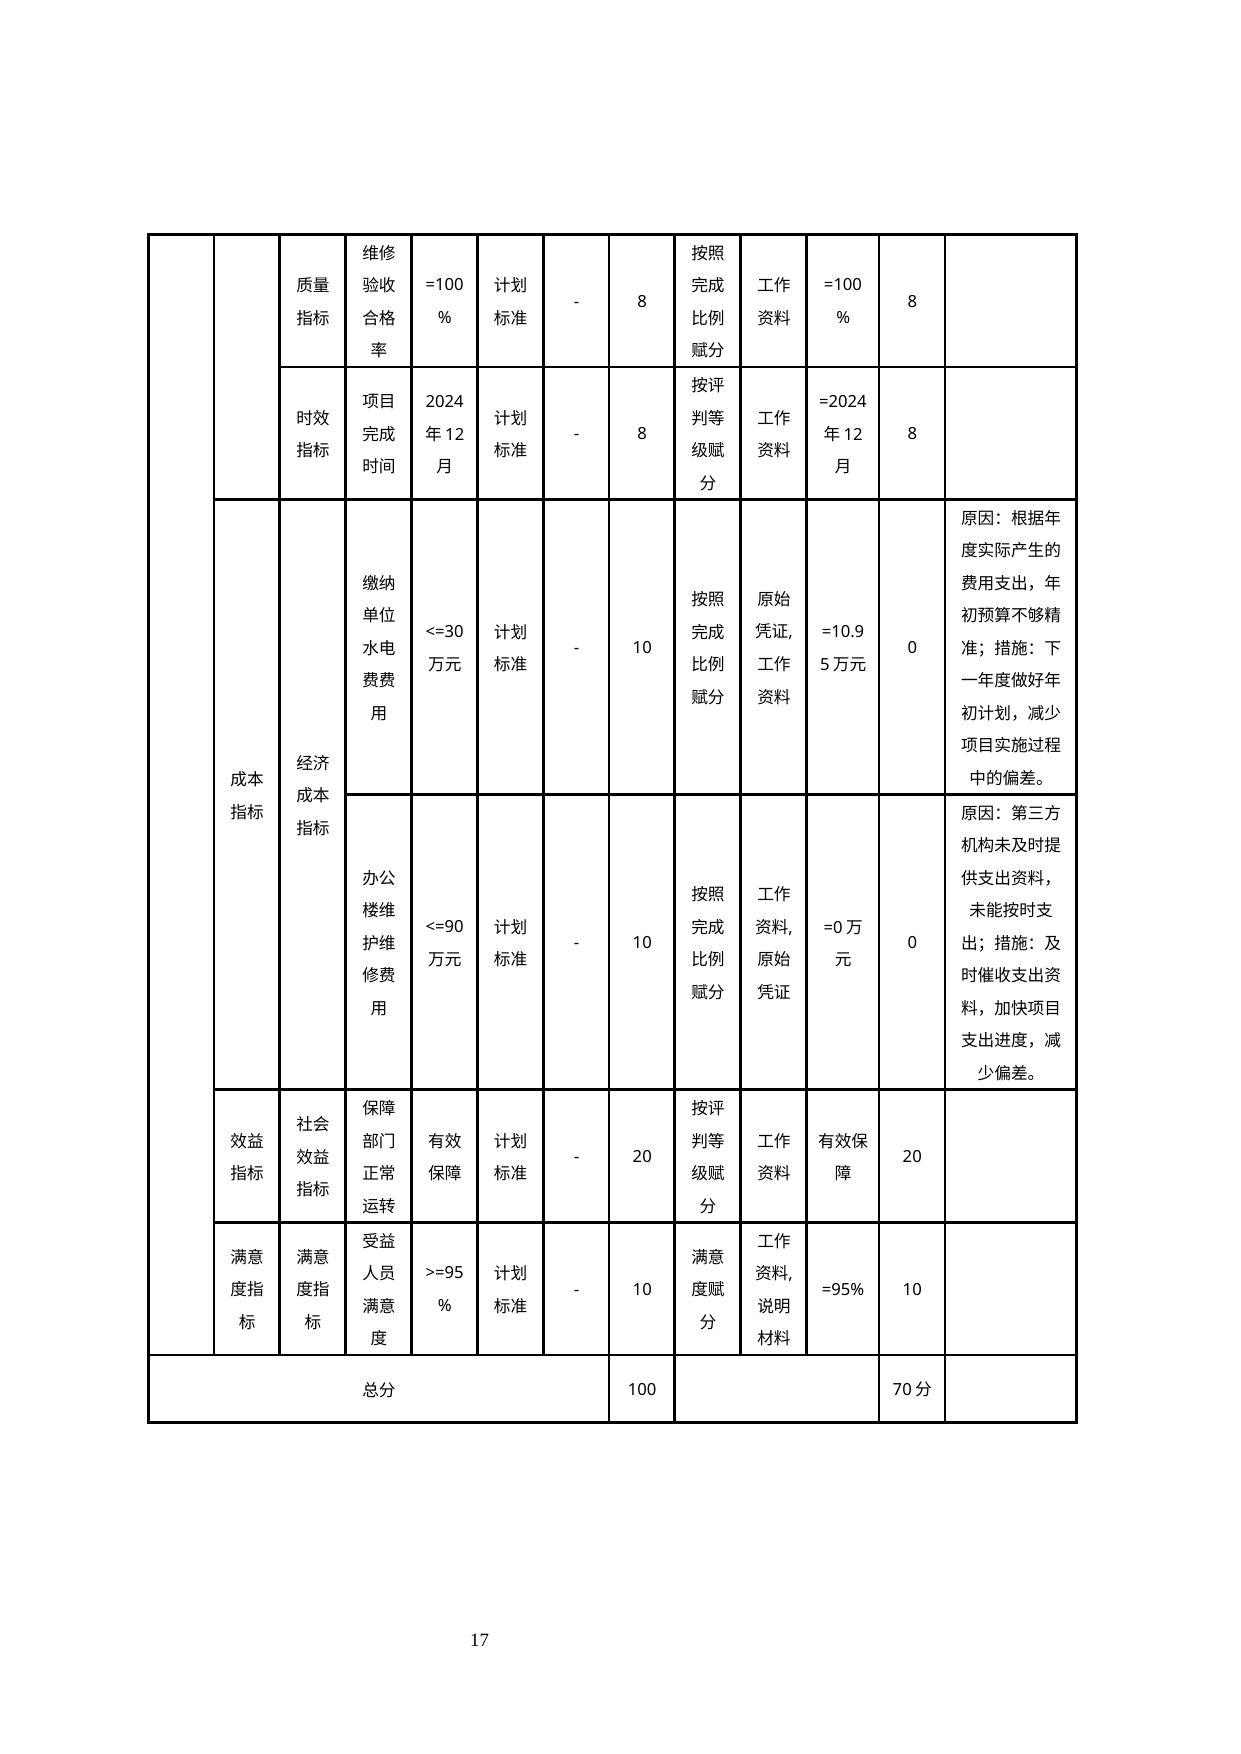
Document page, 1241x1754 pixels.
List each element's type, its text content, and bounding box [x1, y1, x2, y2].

table_cell 工作资料,说明材料 [742, 1224, 805, 1353]
table_cell =100% [413, 236, 476, 366]
table_cell 缴纳单位水电费费用 [347, 501, 410, 793]
table_cell - [545, 501, 608, 793]
table_cell - [545, 796, 608, 1088]
table_cell [946, 1091, 1075, 1221]
table_cell 经济成本指标 [281, 501, 344, 1088]
table_cell 工作资料 [742, 368, 805, 498]
table_cell [946, 1356, 1075, 1421]
table_cell 计划标准 [479, 796, 542, 1088]
table_cell 保障部门正常运转 [347, 1091, 410, 1221]
table_cell 0 [880, 501, 944, 793]
table_cell 工作资料 [742, 236, 805, 366]
table_cell 70分 [880, 1356, 944, 1421]
table_cell <=90万元 [413, 796, 476, 1088]
table_cell 满意度赋分 [676, 1224, 739, 1353]
table_cell 按照完成比例赋分 [676, 796, 739, 1088]
table_cell - [545, 368, 608, 498]
table_cell 办公楼维护维修费用 [347, 796, 410, 1088]
table_cell 有效保障 [413, 1091, 476, 1221]
table_cell 0 [880, 796, 944, 1088]
table_cell 工作资料 [742, 1091, 805, 1221]
table_cell 按评判等级赋分 [676, 368, 739, 498]
table_cell 原因：第三方机构未及时提供支出资料，未能按时支出；措施：及时催收支出资料，加快项目支出进度，减少偏差。 [946, 796, 1075, 1088]
table_cell 计划标准 [479, 368, 542, 498]
table_cell =2024年12月 [808, 368, 878, 498]
table_cell 20 [880, 1091, 944, 1221]
table_cell 按照完成比例赋分 [676, 501, 739, 793]
table_cell 10 [610, 1224, 673, 1353]
table_cell =95% [808, 1224, 878, 1353]
table_cell 维修验收合格率 [347, 236, 410, 366]
table_cell [946, 1224, 1075, 1353]
table_cell >=95% [413, 1224, 476, 1353]
table_cell 计划标准 [479, 1091, 542, 1221]
table_cell 项目完成时间 [347, 368, 410, 498]
table_cell 总分 [150, 1356, 608, 1421]
table_cell 8 [610, 236, 673, 366]
table_cell 原因：根据年度实际产生的费用支出，年初预算不够精准；措施：下一年度做好年初计划，减少项目实施过程中的偏差。 [946, 501, 1075, 793]
table_cell 8 [610, 368, 673, 498]
table_cell 10 [610, 501, 673, 793]
table_cell 2024年12月 [413, 368, 476, 498]
table_cell 8 [880, 236, 944, 366]
table_cell 满意度指标 [215, 1224, 278, 1353]
table_cell [946, 368, 1075, 498]
table_cell 计划标准 [479, 236, 542, 366]
table_cell 按照完成比例赋分 [676, 236, 739, 366]
table_cell 100 [610, 1356, 673, 1421]
table_cell 按评判等级赋分 [676, 1091, 739, 1221]
table_cell 10 [880, 1224, 944, 1353]
table_cell =10.95万元 [808, 501, 878, 793]
table_cell 受益人员满意度 [347, 1224, 410, 1353]
table_cell 10 [610, 796, 673, 1088]
table_cell =100% [808, 236, 878, 366]
table_cell 20 [610, 1091, 673, 1221]
table_cell 满意度指标 [281, 1224, 344, 1353]
table_cell 质量指标 [281, 236, 344, 366]
table_cell 成本指标 [215, 501, 278, 1088]
table_cell 计划标准 [479, 501, 542, 793]
table_cell 8 [880, 368, 944, 498]
table_cell - [545, 236, 608, 366]
table_cell [946, 236, 1075, 366]
table_cell 工作资料,原始凭证 [742, 796, 805, 1088]
table_cell 效益指标 [215, 1091, 278, 1221]
table_cell [676, 1356, 878, 1421]
table_cell <=30万元 [413, 501, 476, 793]
table_cell 原始凭证,工作资料 [742, 501, 805, 793]
table_cell 有效保障 [808, 1091, 878, 1221]
table_cell =0万元 [808, 796, 878, 1088]
table_cell 计划标准 [479, 1224, 542, 1353]
table_cell - [545, 1091, 608, 1221]
table_cell - [545, 1224, 608, 1353]
table_cell 社会效益指标 [281, 1091, 344, 1221]
table_cell 时效指标 [281, 368, 344, 498]
